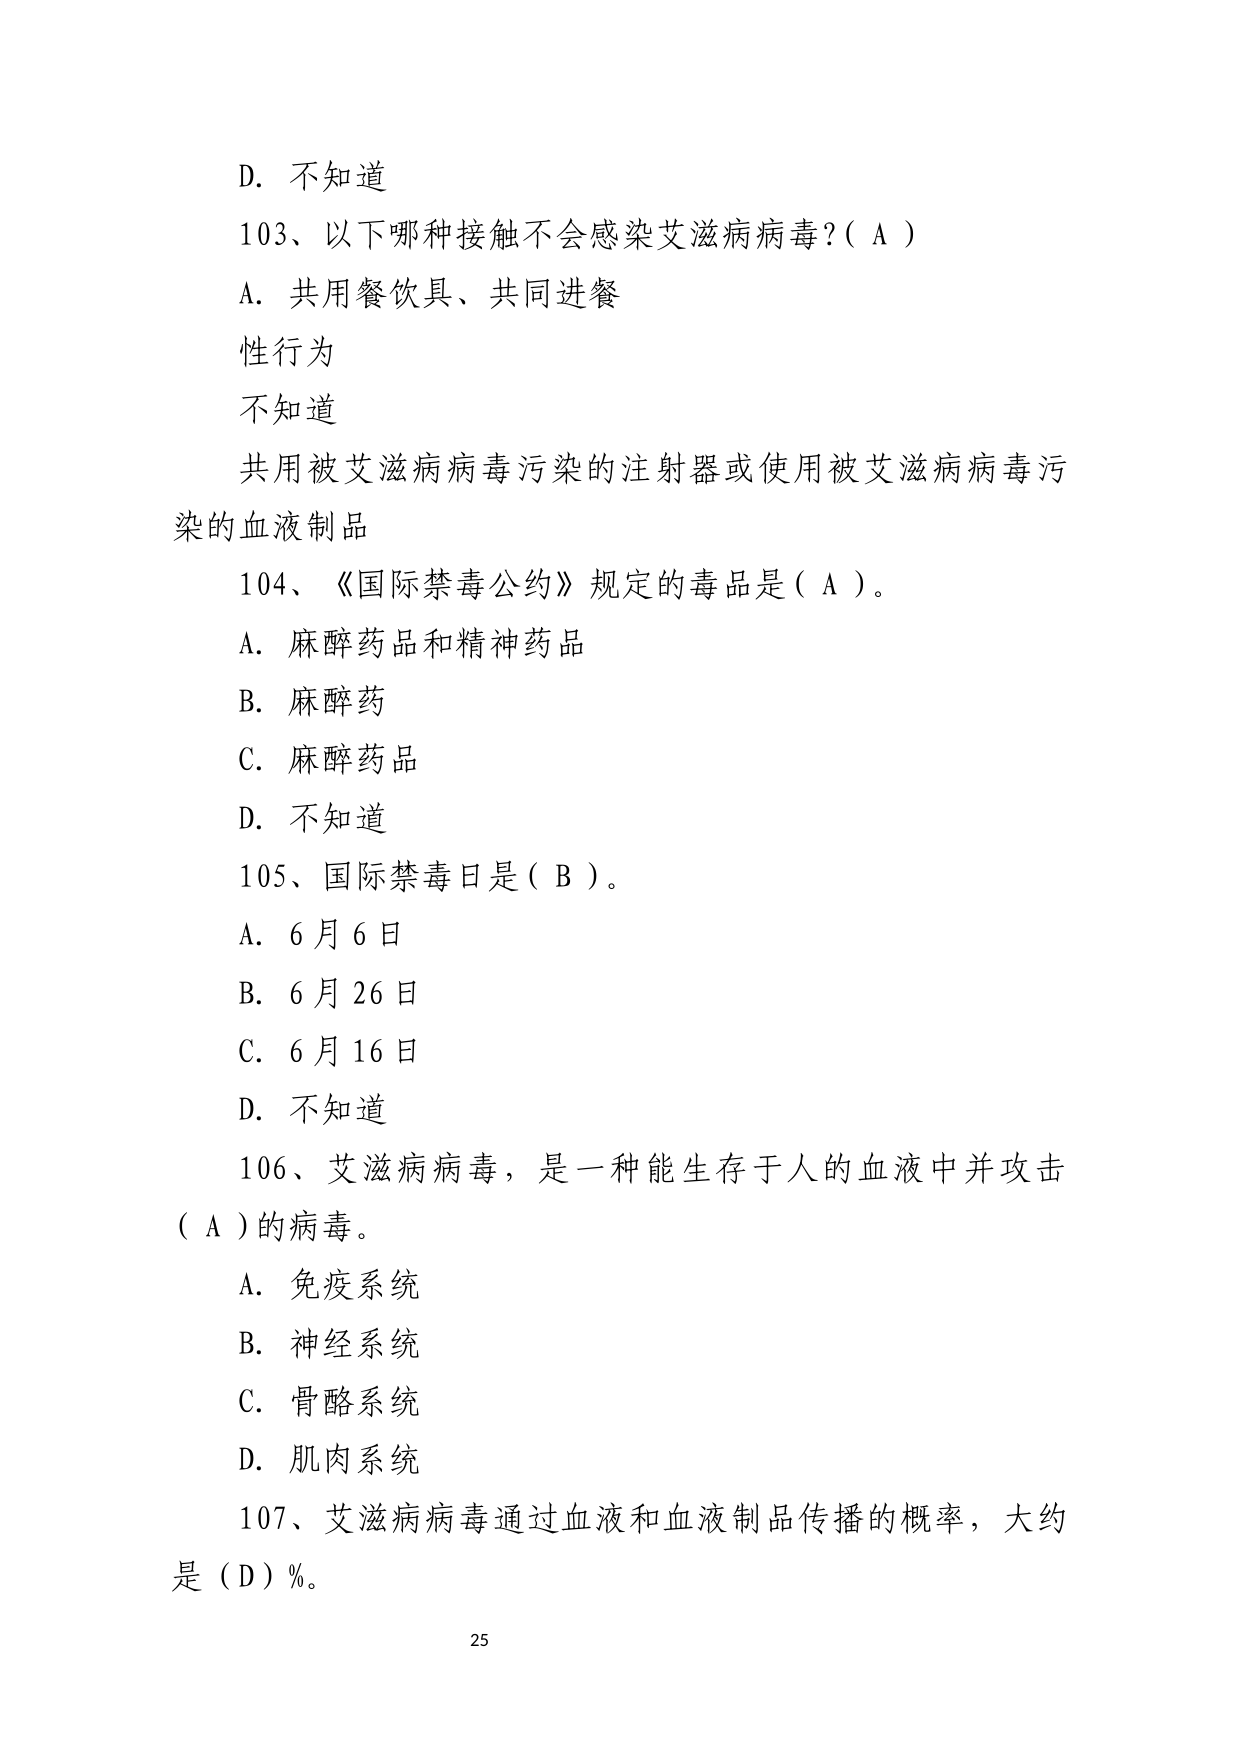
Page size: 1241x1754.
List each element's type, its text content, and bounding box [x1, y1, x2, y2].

text 106、艾滋病病毒，是一种能生存于人的血液中并攻击( A )的病毒。 [171, 1133, 1069, 1250]
text 105、国际禁毒日是( B )。 [171, 842, 1069, 900]
text C. 骨酪系统 [171, 1367, 1069, 1425]
text A. 麻醉药品和精神药品 [171, 608, 1069, 667]
text 性行为 [171, 317, 1069, 375]
text B. 6月26日 [171, 958, 1069, 1017]
text B. 神经系统 [171, 1308, 1069, 1367]
text D. 不知道 [171, 783, 1069, 842]
text 104、《国际禁毒公约》规定的毒品是( A )。 [171, 550, 1069, 608]
text D. 不知道 [171, 1075, 1069, 1133]
text A. 免疫系统 [171, 1250, 1069, 1308]
text A. 6月6日 [171, 900, 1069, 958]
text B. 麻醉药 [171, 667, 1069, 725]
text C. 6月16日 [171, 1017, 1069, 1075]
text 107、艾滋病病毒通过血液和血液制品传播的概率，大约是（D）%。 [171, 1483, 1069, 1600]
text D. 不知道 [171, 142, 1069, 200]
text A. 共用餐饮具、共同进餐 [171, 258, 1069, 317]
text 103、以下哪种接触不会感染艾滋病病毒?( A ) [171, 200, 1069, 258]
text 共用被艾滋病病毒污染的注射器或使用被艾滋病病毒污染的血液制品 [171, 433, 1069, 550]
text D. 肌肉系统 [171, 1425, 1069, 1483]
text 不知道 [171, 375, 1069, 433]
text C. 麻醉药品 [171, 725, 1069, 783]
